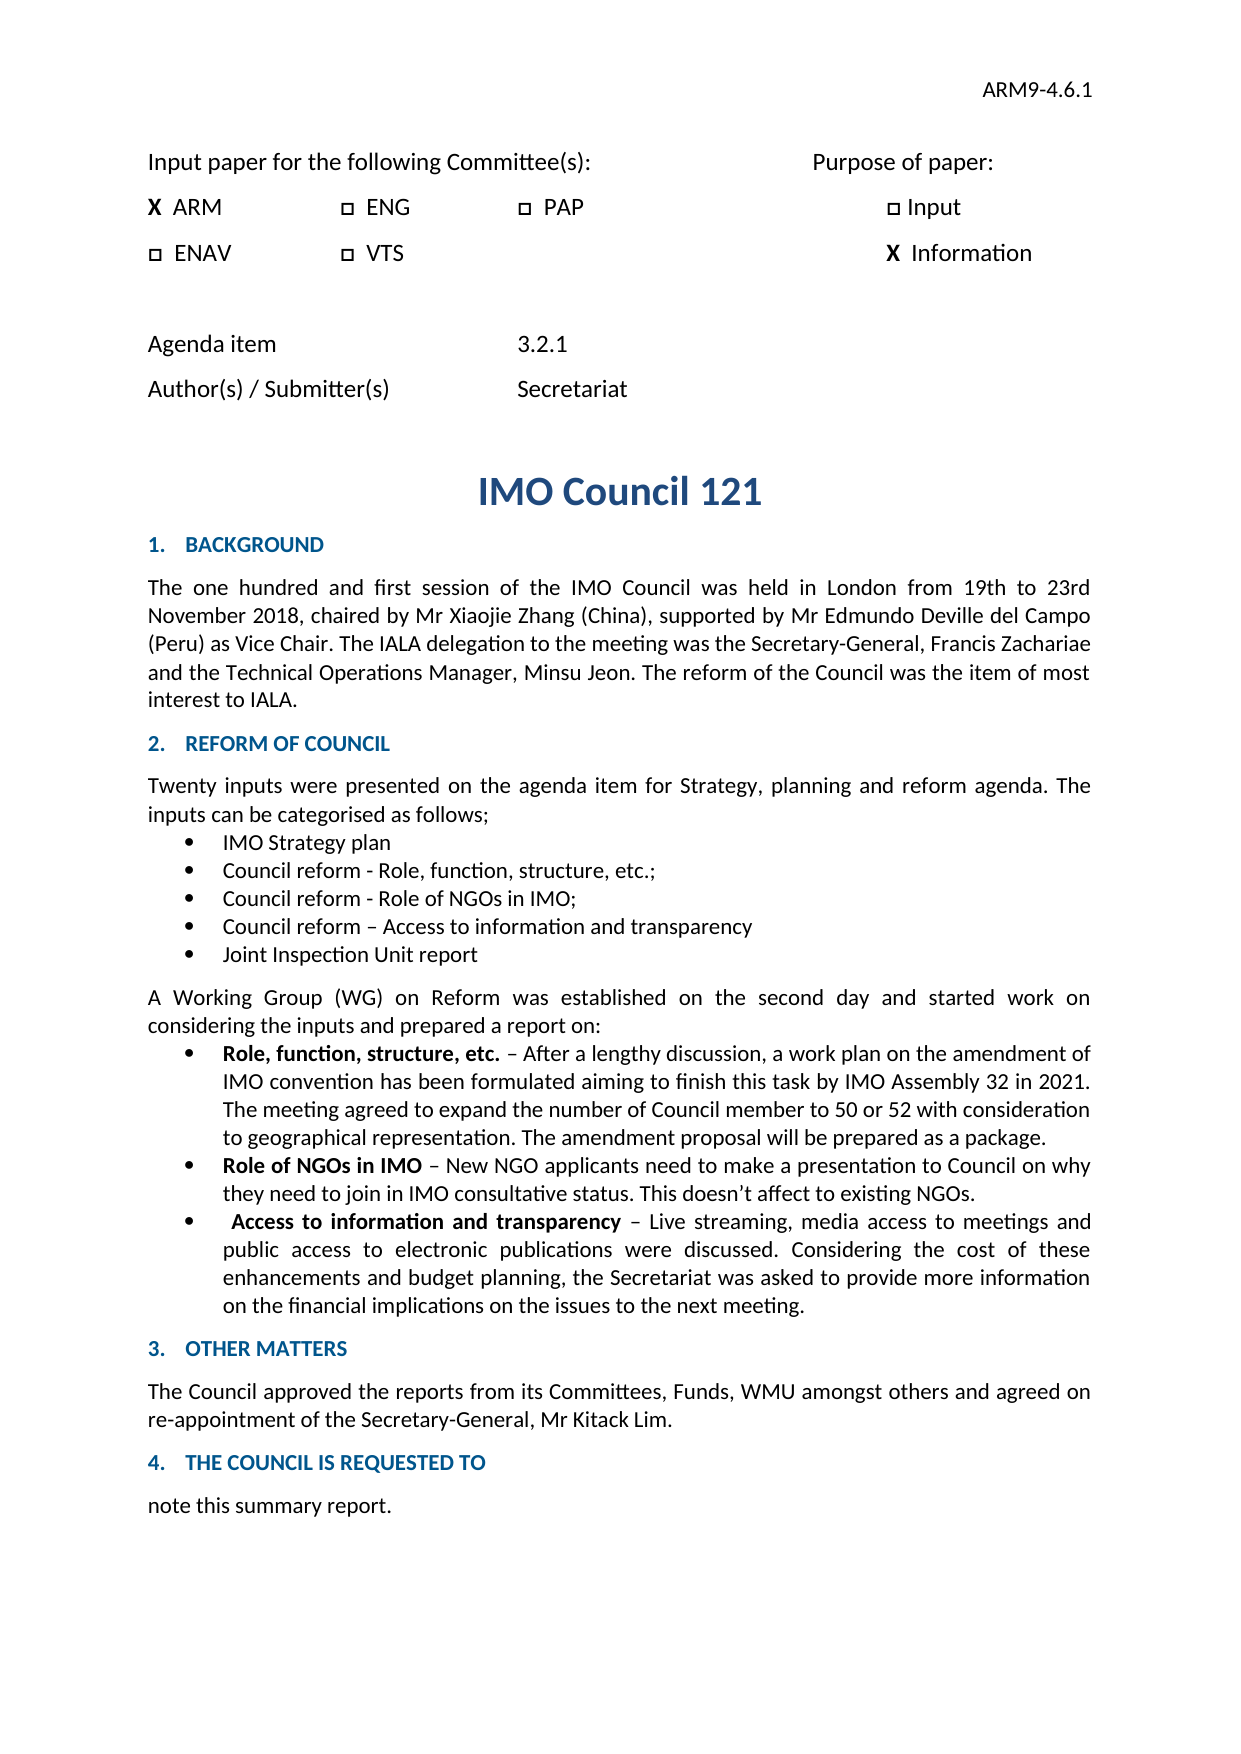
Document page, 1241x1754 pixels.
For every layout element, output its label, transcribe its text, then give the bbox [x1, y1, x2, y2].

subtitle Background [148, 531, 1092, 558]
list Access to information and transparency – Live streaming, media access to meetings and public access to electronic publications were discussed. Considering the cost of these enhancements and budget planning, the Secretariat was asked to provide more information on the financial implications on the issues to the next meeting. [185, 1207, 1092, 1319]
list Council reform - Role, function, structure, etc.; [185, 856, 1092, 884]
text □ ENAV □ VTS X Information [148, 237, 1092, 268]
subtitle THE COUNCIL IS REQUESTED TO [148, 1448, 1092, 1476]
text A Working Group (WG) on Reform was established on the second day and started work on considering the inputs and prepared a report on: [148, 983, 1092, 1039]
list Council reform - Role of NGOs in IMO; [185, 884, 1092, 912]
list Role, function, structure, etc. – After a lengthy discussion, a work plan on the amendment of IMO convention has been formulated aiming to finish this task by IMO Assembly 32 in 2021. The meeting agreed to expand the number of Council member to 50 or 52 with consideration to geographical representation. The amendment proposal will be prepared as a package. [185, 1039, 1092, 1151]
list Joint Inspection Unit report [185, 940, 1092, 968]
text Input paper for the following Committee(s): Purpose of paper: [148, 146, 1092, 177]
text Agenda item 3.2.1 [148, 328, 1092, 359]
list IMO Strategy plan [185, 828, 1092, 856]
list Role of NGOs in IMO – New NGO applicants need to make a presentation to Council on why they need to join in IMO consultative status. This doesn’t affect to existing NGOs. [185, 1151, 1092, 1207]
text Author(s) / Submitter(s) Secretariat [148, 374, 1092, 404]
text X ARM □ ENG □ PAP □ Input [148, 192, 1092, 222]
list Council reform – Access to information and transparency [185, 912, 1092, 940]
text The one hundred and first session of the IMO Council was held in London from 19th to 23rd November 2018, chaired by Mr Xiaojie Zhang (China), supported by Mr Edmundo Deville del Campo (Peru) as Vice Chair. The IALA delegation to the meeting was the Secretary-General, Francis Zachariae and the Technical Operations Manager, Minsu Jeon. The reform of the Council was the item of most interest to IALA. [148, 573, 1092, 714]
text IMO Council 121 [148, 465, 1092, 516]
text Twenty inputs were presented on the agenda item for Strategy, planning and reform agenda. The inputs can be categorised as follows; [148, 772, 1092, 828]
subtitle other matters [148, 1334, 1092, 1362]
text note this summary report. [148, 1491, 1092, 1519]
subtitle Reform of council [148, 729, 1092, 757]
text The Council approved the reports from its Committees, Funds, WMU amongst others and agreed on re-appointment of the Secretary-General, Mr Kitack Lim. [148, 1377, 1092, 1433]
